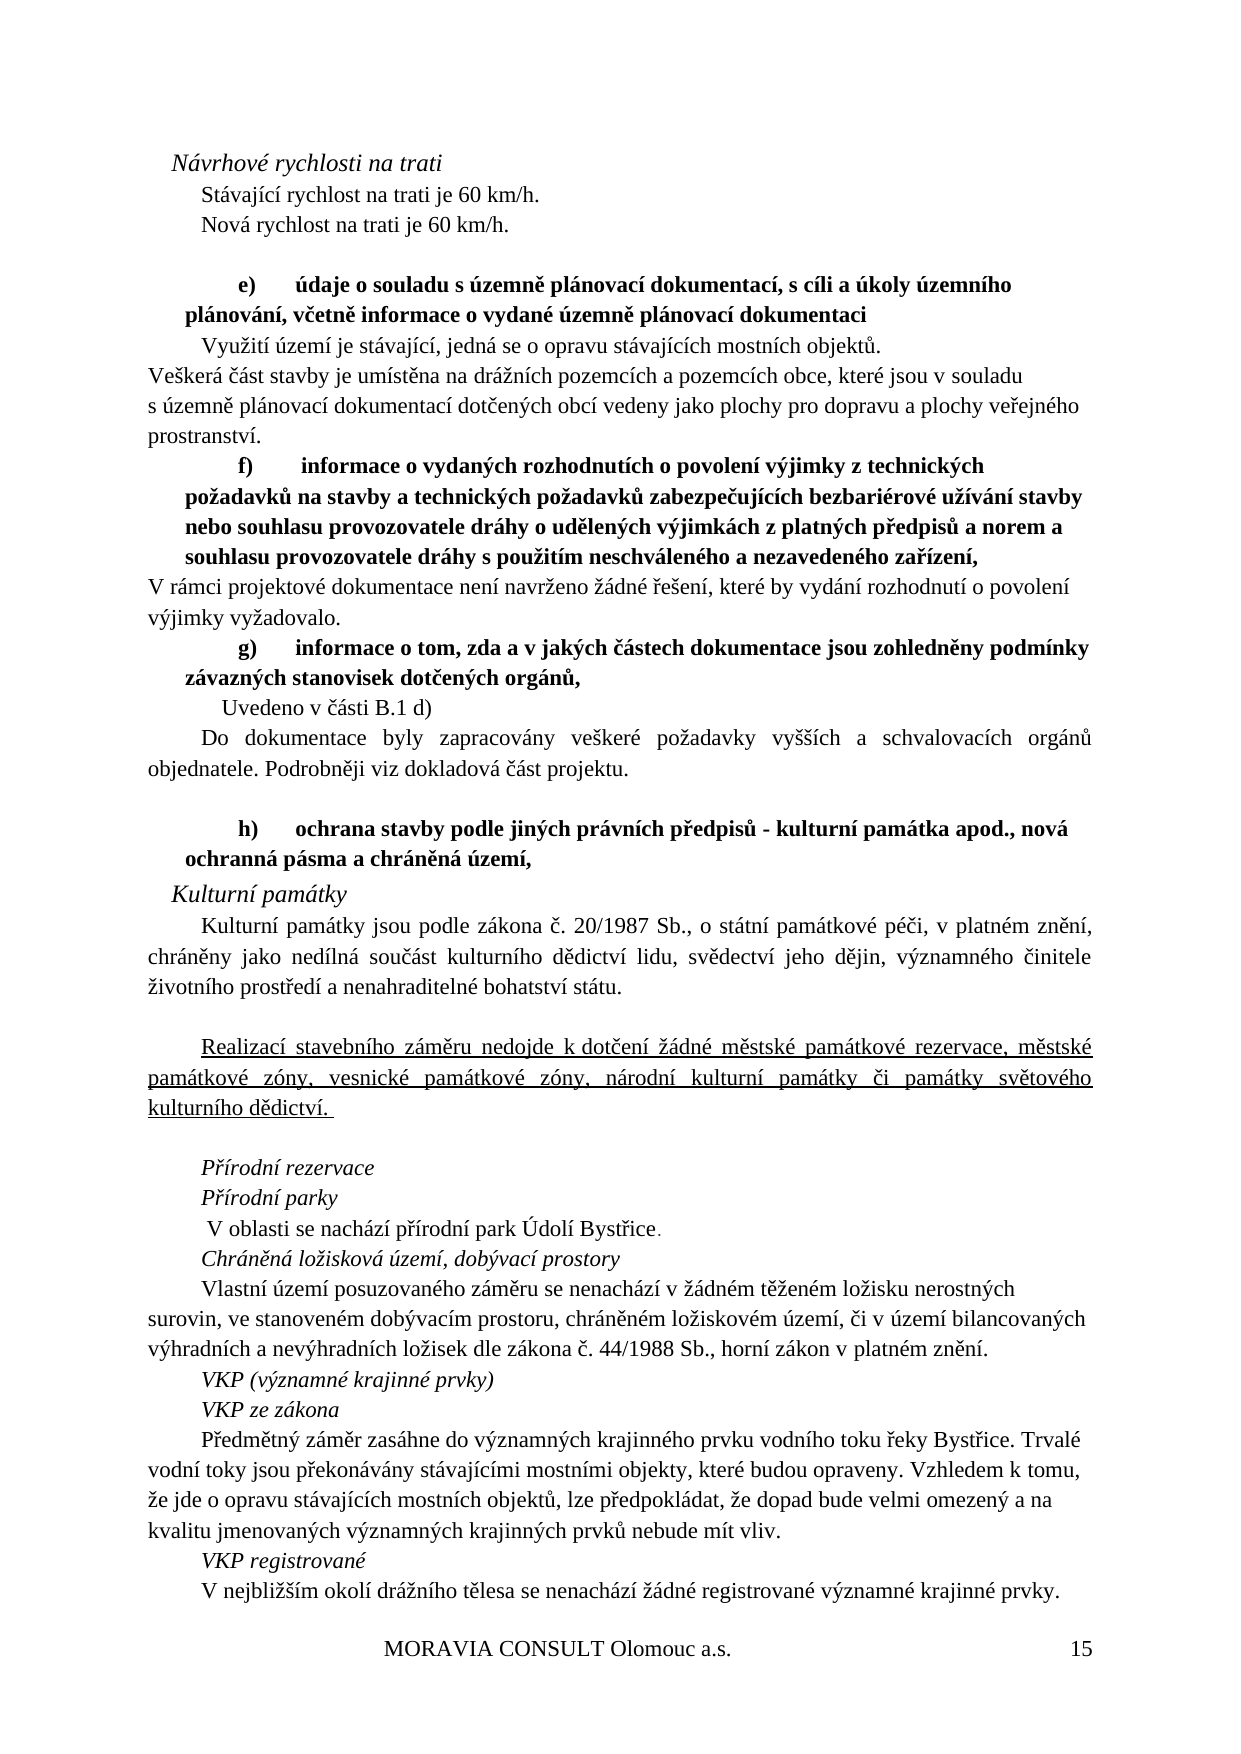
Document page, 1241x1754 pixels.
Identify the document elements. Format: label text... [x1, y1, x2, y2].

text V rámci projektové dokumentace není navrženo žádné řešení, které by vydání rozhodnutí o povolení výjimky vyžadovalo. [148, 573, 1093, 630]
subtitle Kulturní památky [148, 879, 1093, 908]
text Uvedeno v části B.1 d) [168, 694, 1093, 721]
text Chráněná ložisková území, dobývací prostory [148, 1245, 1093, 1271]
text Kulturní památky jsou podle zákona č. 20/1987 Sb., o státní památkové péči, v platném znění, chráněny jako nedílná součást kulturního dědictví lidu, svědectví jeho dějin, významného činitele životního prostředí a nenahraditelné bohatství státu. [148, 913, 1093, 999]
text Předmětný záměr zasáhne do významných krajinného prvku vodního toku řeky Bystřice. Trvalé vodní toky jsou překonávány stávajícími mostními objekty, které budou opraveny. Vzhledem k tomu, že jde o opravu stávajících mostních objektů, lze předpokládat, že dopad bude velmi omezený a na kvalitu jmenovaných významných krajinných prvků nebude mít vliv. [148, 1426, 1093, 1543]
text Do dokumentace byly zapracovány veškeré požadavky vyšších a schvalovacích orgánů objednatele. Podrobněji viz dokladová část projektu. [148, 724, 1093, 781]
text Vlastní území posuzovaného záměru se nenachází v žádném těženém ložisku nerostných surovin, ve stanoveném dobývacím prostoru, chráněném ložiskovém území, či v území bilancovaných výhradních a nevýhradních ložisek dle zákona č. 44/1988 Sb., horní zákon v platném znění. [148, 1275, 1093, 1362]
text Realizací stavebního záměru nedojde k dotčení žádné městské památkové rezervace, městské památkové zóny, vesnické památkové zóny, národní kulturní památky či památky světového kulturního dědictví. [148, 1088, 1093, 1120]
subtitle ochrana stavby podle jiných právních předpisů - kulturní památka apod., nová ochranná pásma a chráněná území, [185, 815, 1093, 872]
text Využití území je stávající, jedná se o opravu stávajících mostních objektů. Veškerá část stavby je umístěna na drážních pozemcích a pozemcích obce, které jsou v souladu s územně plánovací dokumentací dotčených obcí vedeny jako plochy pro dopravu a plochy veřejného prostranství. [148, 332, 1093, 449]
text V oblasti se nachází přírodní park Údolí Bystřice. [148, 1215, 1093, 1241]
text Nová rychlost na trati je 60 km/h. [148, 211, 1093, 237]
subtitle Návrhové rychlosti na trati [148, 148, 1093, 176]
subtitle informace o vydaných rozhodnutích o povolení výjimky z technických požadavků na stavby a technických požadavků zabezpečujících bezbariérové užívání stavby nebo souhlasu provozovatele dráhy o udělených výjimkách z platných předpisů a norem a souhlasu provozovatele dráhy s použitím neschváleného a nezavedeného zařízení, [185, 452, 1093, 569]
subtitle údaje o souladu s územně plánovací dokumentací, s cíli a úkoly územního plánování, včetně informace o vydané územně plánovací dokumentaci [185, 271, 1093, 328]
subtitle informace o tom, zda a v jakých částech dokumentace jsou zohledněny podmínky závazných stanovisek dotčených orgánů, [185, 634, 1093, 690]
text Stávající rychlost na trati je 60 km/h. [148, 181, 1093, 207]
text VKP registrované [148, 1547, 1093, 1573]
text VKP (významné krajinné prvky) [148, 1366, 1093, 1392]
text VKP ze zákona [148, 1396, 1093, 1422]
text Realizací stavebního záměru nedojde k dotčení žádné městské památkové rezervace, městské památkové zóny, vesnické památkové zóny, národní kulturní památky či památky světového kulturního dědictví. [148, 1033, 1093, 1086]
text Přírodní rezervace [148, 1154, 1093, 1181]
text Přírodní parky [148, 1184, 1093, 1211]
text V nejbližším okolí drážního tělesa se nenachází žádné registrované významné krajinné prvky. [148, 1577, 1093, 1603]
